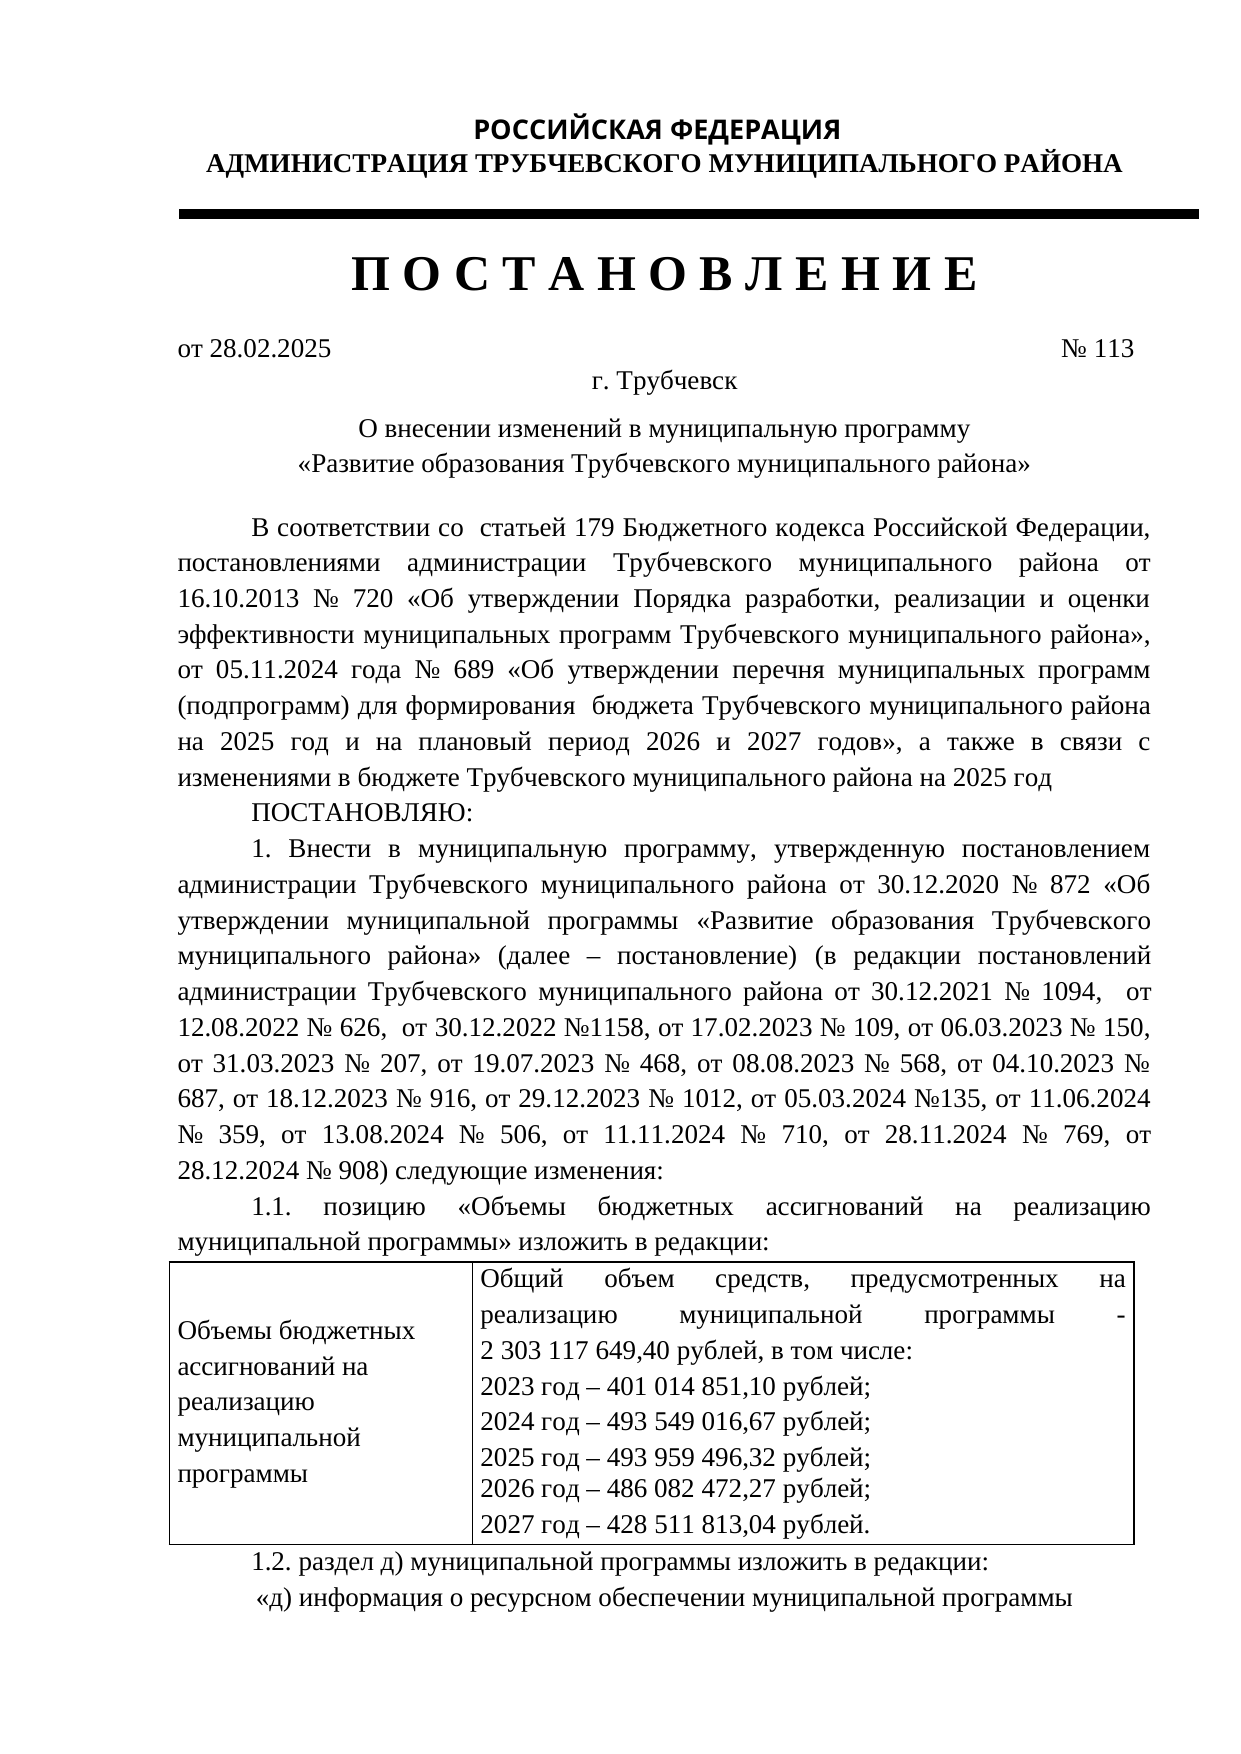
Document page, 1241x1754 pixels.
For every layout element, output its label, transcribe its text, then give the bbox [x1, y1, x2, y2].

text АДМИНИСТРАЦИЯ ТРУБЧЕВСКОГО МУНИЦИПАЛЬНОГО РАЙОНА [177, 148, 1152, 179]
text «Развитие образования Трубчевского муниципального района» [177, 447, 1152, 478]
table_header Общий объем средств, предусмотренных на реализацию муниципальной программы - 2 303 117 649,40 рублей, в том числе: 2023 год – 401 014 851,10 рублей; 2024 год – 493 549 016,67 рублей; 2025 год – 493 959 496,32 рублей; 2026 год – 486 082 472,27 рублей; 2027 год – 428 511 813,04 рублей. [473, 1263, 1133, 1543]
subtitle РОССИЙСКАЯ ФЕДЕРАЦИЯ [177, 111, 1137, 148]
text 1.2. раздел д) муниципальной программы изложить в редакции: [177, 1545, 1152, 1576]
text О внесении изменений в муниципальную программу [177, 412, 1152, 443]
text П О С Т А Н О В Л Е Н И Е [177, 244, 1152, 301]
text «д) информация о ресурсном обеспечении муниципальной программы [177, 1581, 1152, 1612]
text В соответствии со статьей 179 Бюджетного кодекса Российской Федерации, постановлениями администрации Трубчевского муниципального района от 16.10.2013 № 720 «Об утверждении Порядка разработки, реализации и оценки эффективности муниципальных программ Трубчевского муниципального района», от 05.11.2024 года № 689 «Об утверждении перечня муниципальных программ (подпрограмм) для формирования бюджета Трубчевского муниципального района на 2025 год и на плановый период 2026 и 2027 годов», а также в связи с изменениями в бюджете Трубчевского муниципального района на 2025 год [177, 511, 1152, 792]
text от 28.02.2025 № 113 [177, 333, 1152, 364]
table_header Объемы бюджетных ассигнований на реализацию муниципальной программы [170, 1263, 472, 1543]
text 1. Внести в муниципальную программу, утвержденную постановлением администрации Трубчевского муниципального района от 30.12.2020 № 872 «Об утверждении муниципальной программы «Развитие образования Трубчевского муниципального района» (далее – постановление) (в редакции постановлений администрации Трубчевского муниципального района от 30.12.2021 № 1094, от 12.08.2022 № 626, от 30.12.2022 №1158, от 17.02.2023 № 109, от 06.03.2023 № 150, от 31.03.2023 № 207, от 19.07.2023 № 468, от 08.08.2023 № 568, от 04.10.2023 № 687, от 18.12.2023 № 916, от 29.12.2023 № 1012, от 05.03.2024 №135, от 11.06.2024 № 359, от 13.08.2024 № 506, от 11.11.2024 № 710, от 28.11.2024 № 769, от 28.12.2024 № 908) следующие изменения: [177, 832, 1152, 1185]
text 1.1. позицию «Объемы бюджетных ассигнований на реализацию муниципальной программы» изложить в редакции: [177, 1189, 1152, 1256]
text ПОСТАНОВЛЯЮ: [177, 797, 1152, 828]
text г. Трубчевск [177, 364, 1152, 395]
